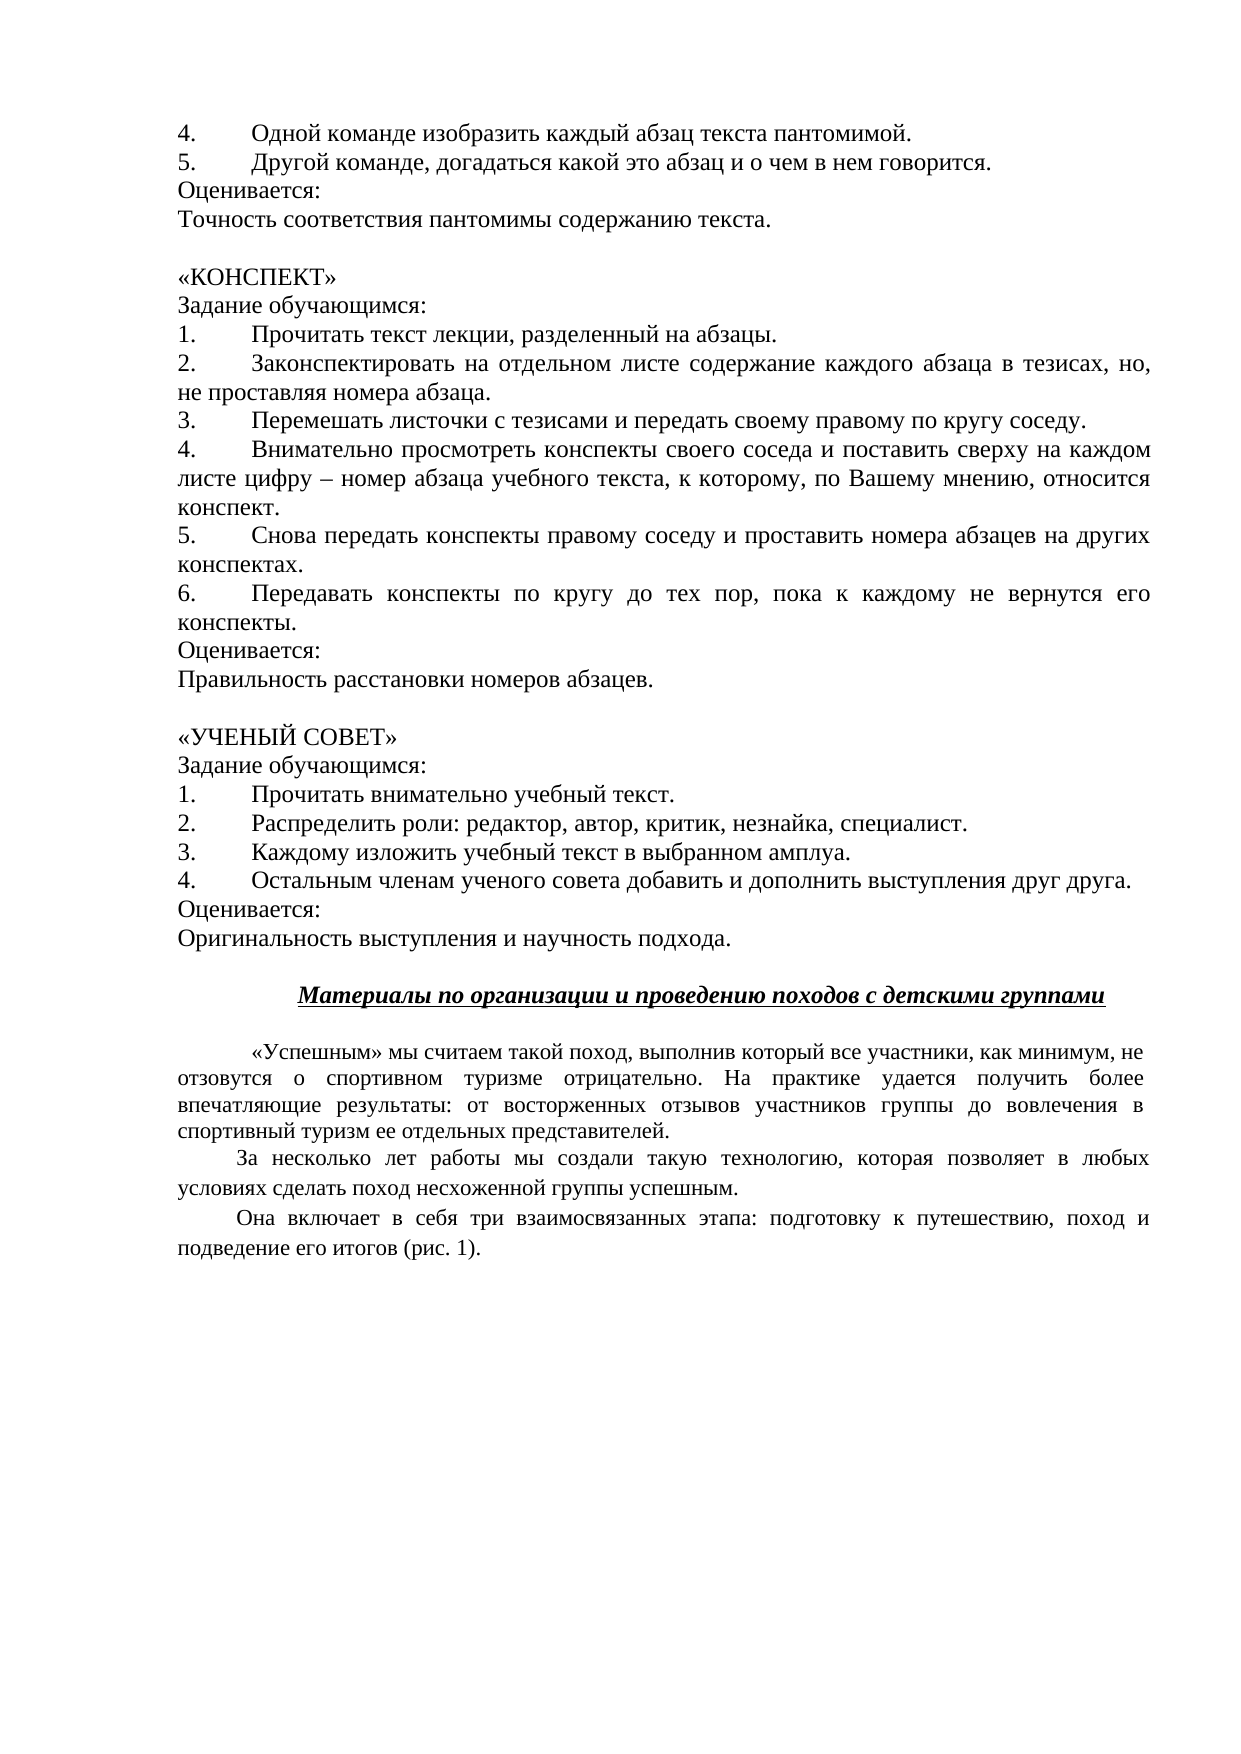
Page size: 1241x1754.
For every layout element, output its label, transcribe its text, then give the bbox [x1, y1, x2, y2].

text «УЧЕНЫЙ СОВЕТ» [177, 722, 1152, 751]
text «Успешным» мы считаем такой поход, выполнив который все участники, как минимум, не отзовутся о спортивном туризме отрицательно. На практике удается получить более впечатляющие результаты: от восторженных отзывов участников группы до вовлечения в спортивный туризм ее отдельных представителей. [177, 1038, 1145, 1143]
text Точность соответствия пантомимы содержанию текста. [177, 204, 1152, 233]
text 2. Распределить роли: редактор, автор, критик, незнайка, специалист. [177, 808, 1152, 837]
text Оценивается: [177, 894, 1152, 923]
text 4. Внимательно просмотреть конспекты своего соседа и поставить сверху на каждом листе цифру – номер абзаца учебного текста, к которому, по Вашему мнению, относится конспект. [177, 434, 1152, 521]
text 3. Перемешать листочки с тезисами и передать своему правому по кругу соседу. [177, 406, 1152, 434]
text 5. Другой команде, догадаться какой это абзац и о чем в нем говорится. [177, 147, 1152, 176]
text 1. Прочитать внимательно учебный текст. [177, 779, 1152, 808]
text Задание обучающимся: [177, 751, 1152, 779]
text За несколько лет работы мы создали такую технологию, которая позволяет в любых условиях сделать поход несхоженной группы успешным. [177, 1143, 1152, 1200]
text Оценивается: [177, 176, 1152, 204]
text 4. Остальным членам ученого совета добавить и дополнить выступления друг друга. [177, 866, 1152, 894]
text 3. Каждому изложить учебный текст в выбранном амплуа. [177, 837, 1152, 866]
text 2. Законспектировать на отдельном листе содержание каждого абзаца в тезисах, но, не проставляя номера абзаца. [177, 348, 1152, 406]
text Задание обучающимся: [177, 291, 1152, 319]
text 1. Прочитать текст лекции, разделенный на абзацы. [177, 319, 1152, 348]
text Оригинальность выступления и научность подхода. [177, 923, 1152, 952]
text 4. Одной команде изобразить каждый абзац текста пантомимой. [177, 118, 1152, 147]
text Правильность расстановки номеров абзацев. [177, 664, 1152, 693]
text Материалы по организации и проведению походов с детскими группами [177, 981, 1152, 1009]
text 6. Передавать конспекты по кругу до тех пор, пока к каждому не вернутся его конспекты. [177, 578, 1152, 636]
text «КОНСПЕКТ» [177, 262, 1152, 291]
text Она включает в себя три взаимосвязанных этапа: подготовку к путешествию, поход и подведение его итогов (рис. 1). [177, 1204, 1152, 1261]
text 5. Снова передать конспекты правому соседу и проставить номера абзацев на других конспектах. [177, 521, 1152, 578]
text Оценивается: [177, 636, 1152, 664]
